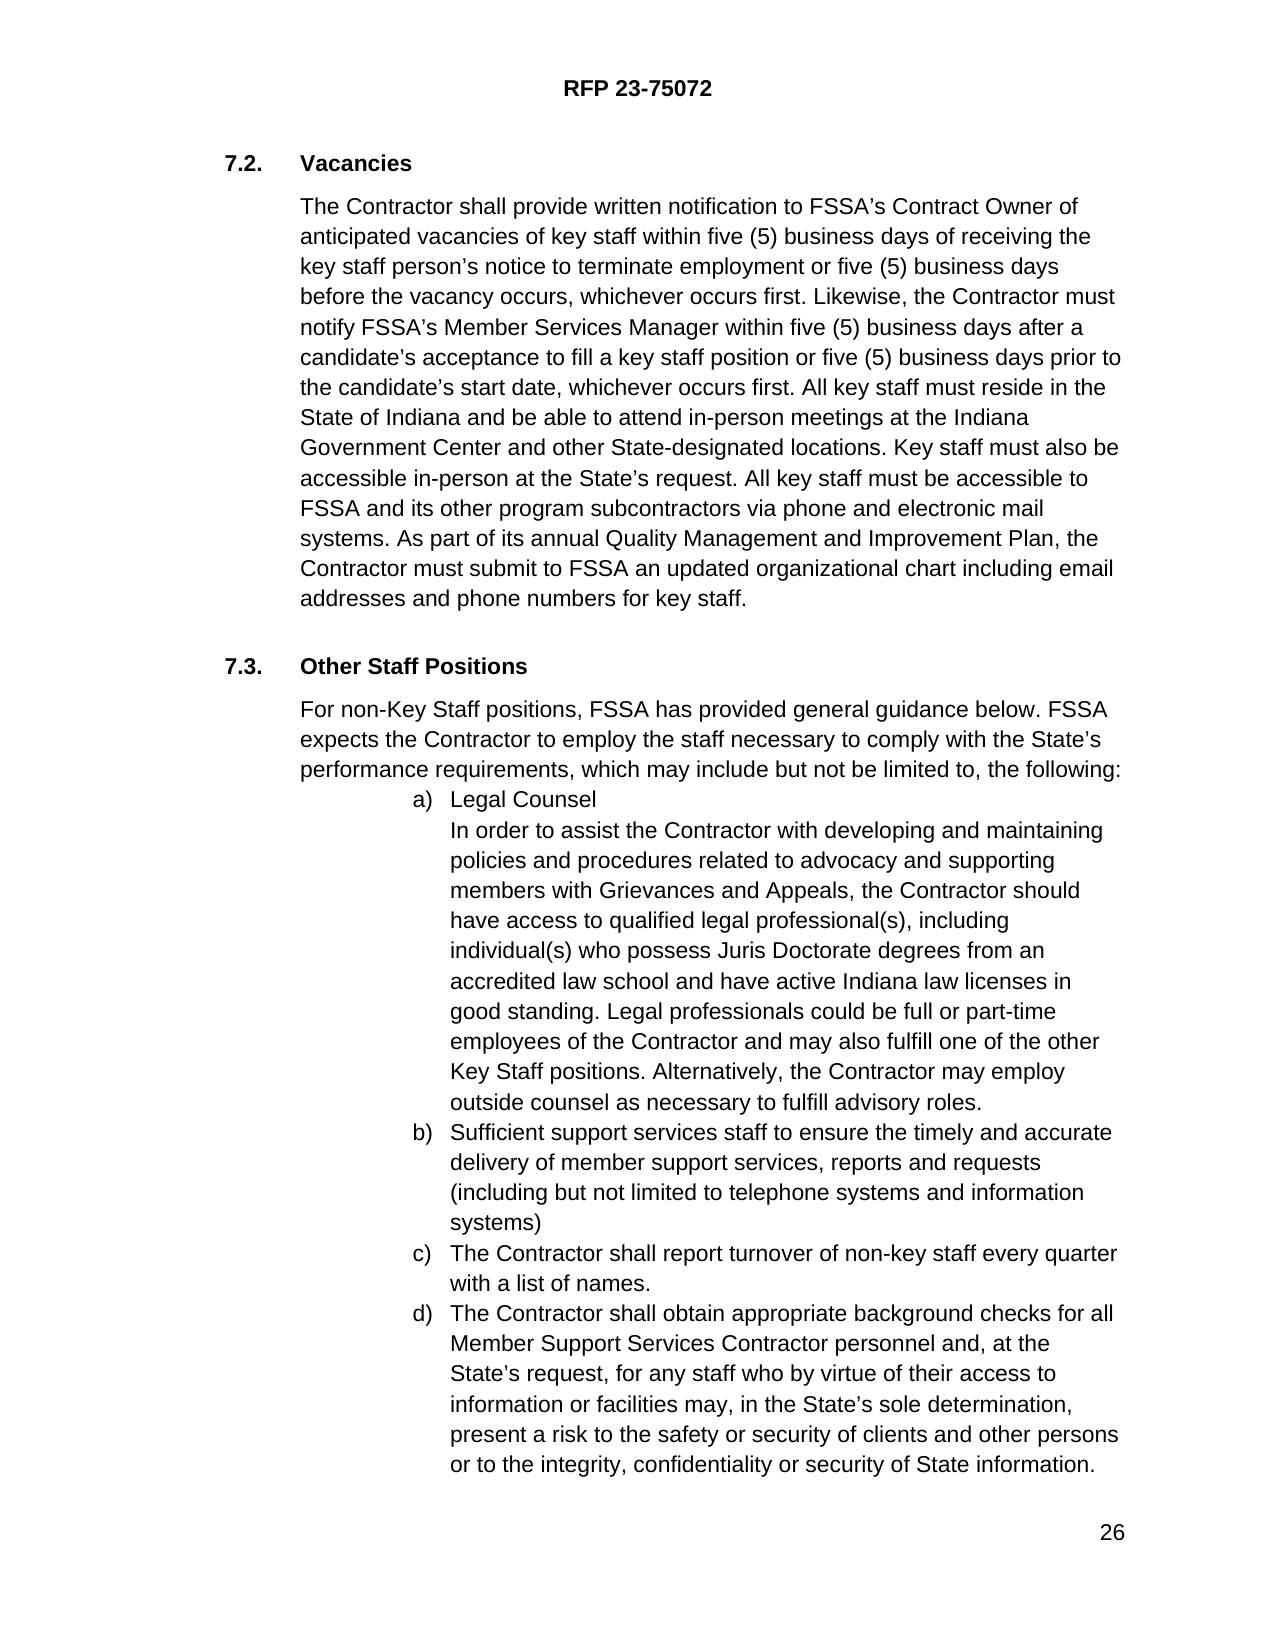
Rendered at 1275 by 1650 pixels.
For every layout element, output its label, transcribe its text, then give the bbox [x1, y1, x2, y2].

list The Contractor shall report turnover of non-key staff every quarter with a list of names. [412, 1239, 1125, 1296]
subtitle Other Staff Positions [262, 653, 1125, 679]
subtitle Vacancies [262, 150, 1125, 176]
text For non-Key Staff positions, FSSA has provided general guidance below. FSSA expects the Contractor to employ the staff necessary to comply with the State’s performance requirements, which may include but not be limited to, the following: [300, 696, 1125, 783]
text In order to assist the Contractor with developing and maintaining policies and procedures related to advocacy and supporting members with Grievances and Appeals, the Contractor should have access to qualified legal professional(s), including individual(s) who possess Juris Doctorate degrees from an accredited law school and have active Indiana law licenses in good standing. Legal professionals could be full or part-time employees of the Contractor and may also fulfill one of the other Key Staff positions. Alternatively, the Contractor may employ outside counsel as necessary to fulfill advisory roles. [450, 817, 1125, 1115]
list Legal Counsel [412, 786, 1125, 813]
text The Contractor shall provide written notification to FSSA’s Contract Owner of anticipated vacancies of key staff within five (5) business days of receiving the key staff person’s notice to terminate employment or five (5) business days before the vacancy occurs, whichever occurs first. Likewise, the Contractor must notify FSSA’s Member Services Manager within five (5) business days after a candidate’s acceptance to fill a key staff position or five (5) business days prior to the candidate’s start date, whichever occurs first. All key staff must reside in the State of Indiana and be able to attend in-person meetings at the Indiana Government Center and other State-designated locations. Key staff must also be accessible in-person at the State’s request. All key staff must be accessible to FSSA and its other program subcontractors via phone and electronic mail systems. As part of its annual Quality Management and Improvement Plan, the Contractor must submit to FSSA an updated organizational chart including email addresses and phone numbers for key staff. [300, 193, 1125, 612]
list Sufficient support services staff to ensure the timely and accurate delivery of member support services, reports and requests (including but not limited to telephone systems and information systems) [412, 1119, 1125, 1236]
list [412, 1300, 1125, 1477]
